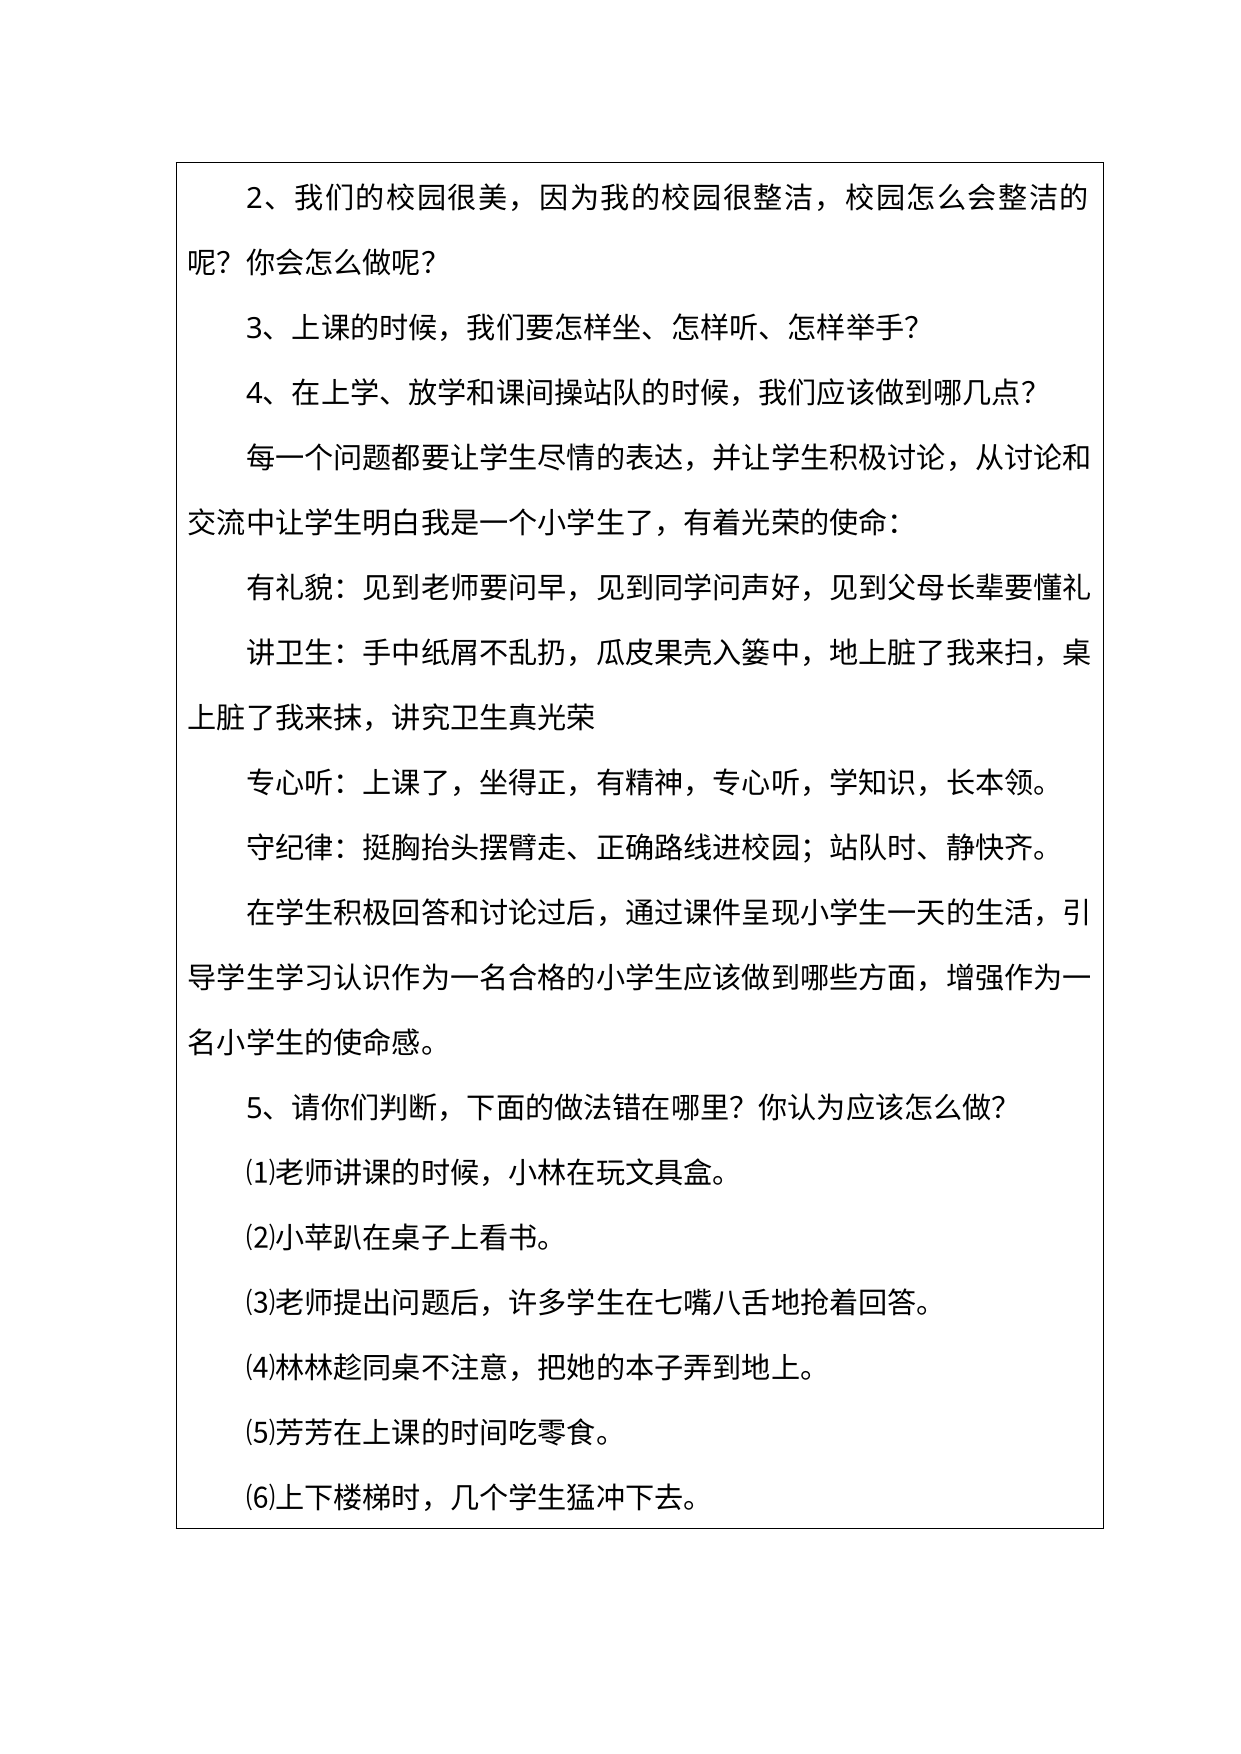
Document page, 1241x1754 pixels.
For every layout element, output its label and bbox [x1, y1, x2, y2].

table_cell [177, 163, 1103, 1528]
